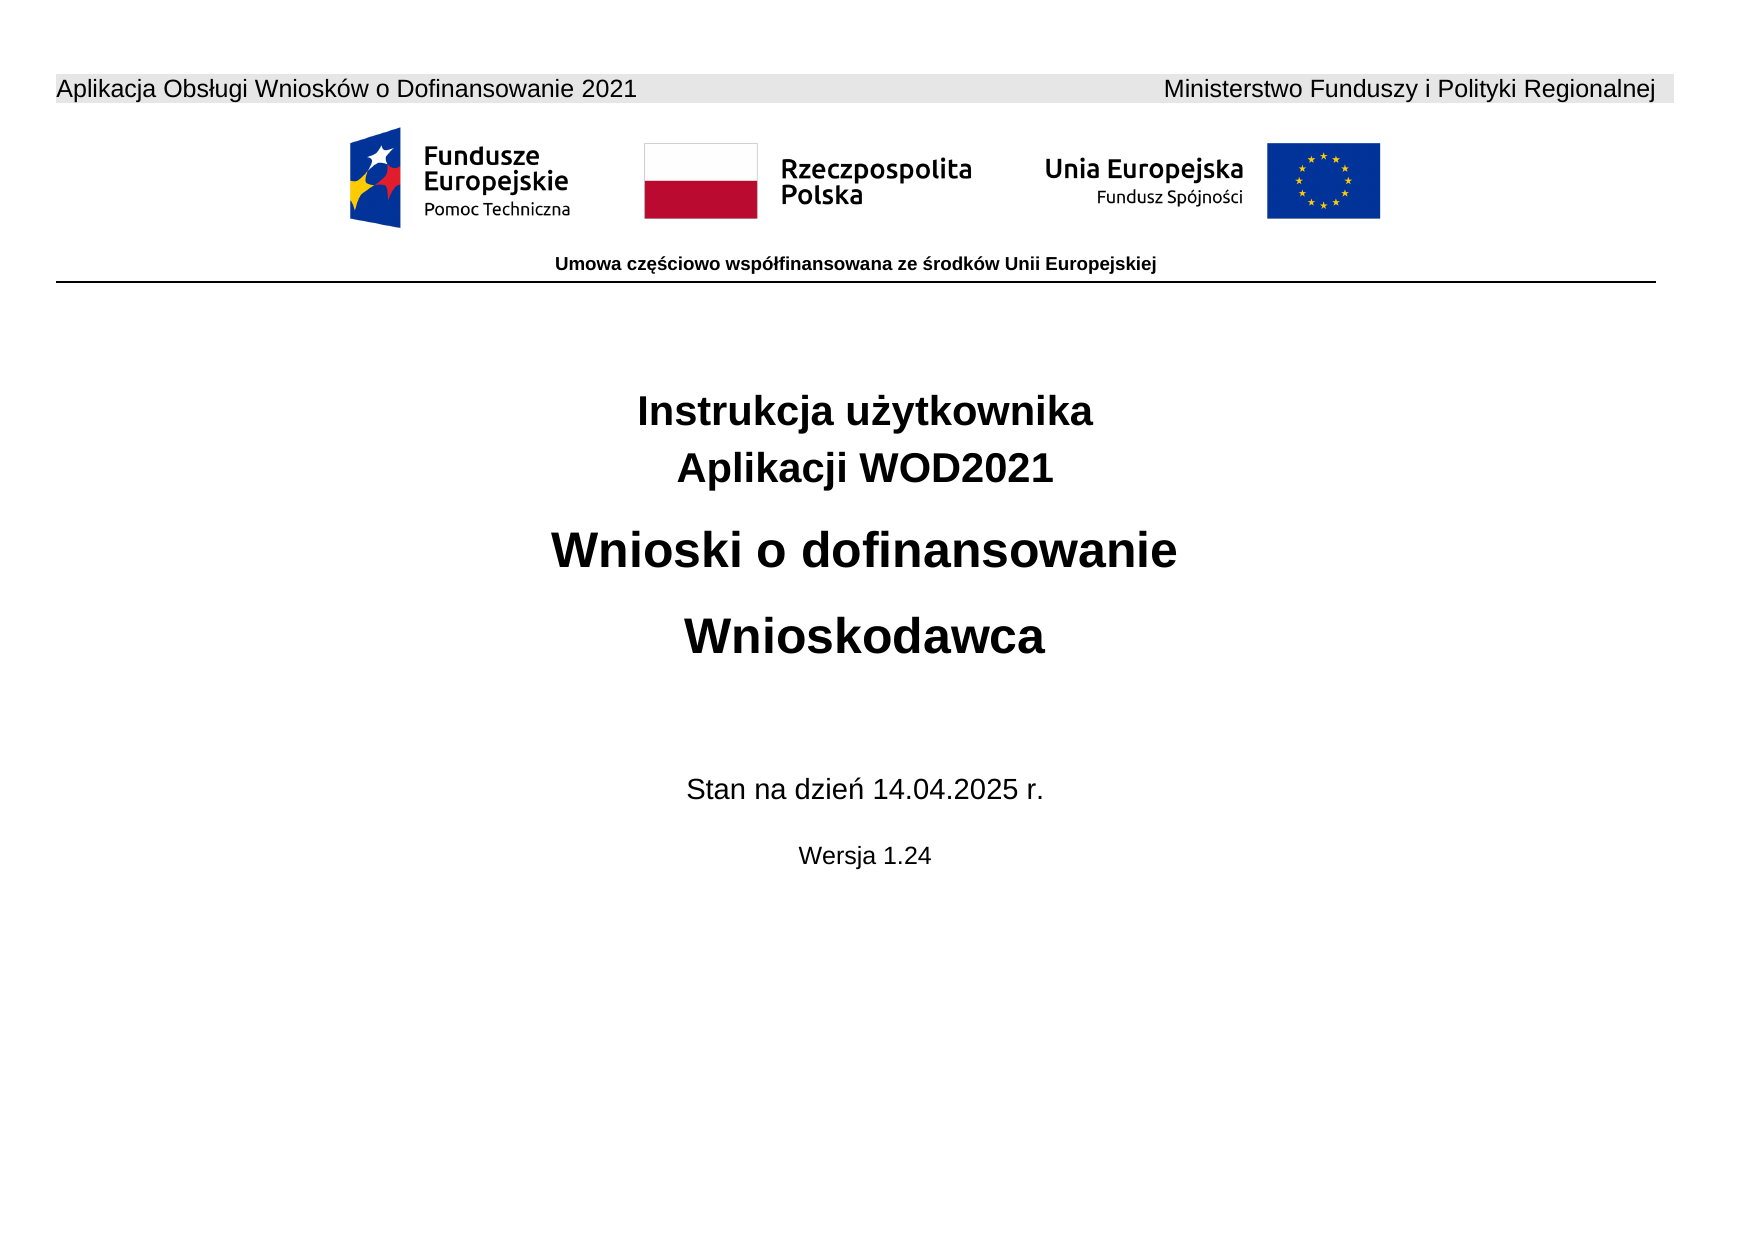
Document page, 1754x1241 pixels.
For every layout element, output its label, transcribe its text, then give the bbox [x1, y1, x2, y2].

text Aplikacji WOD2021 [56, 443, 1674, 491]
subtitle Instrukcja użytkownika [56, 386, 1674, 434]
subtitle Stan na dzień 14.04.2025 r. [56, 772, 1674, 806]
picture [325, 102, 1405, 253]
text Wnioskodawca [56, 606, 1674, 664]
title Wnioski o dofinansowanie [56, 520, 1674, 577]
text Wersja 1.24 [56, 841, 1674, 869]
